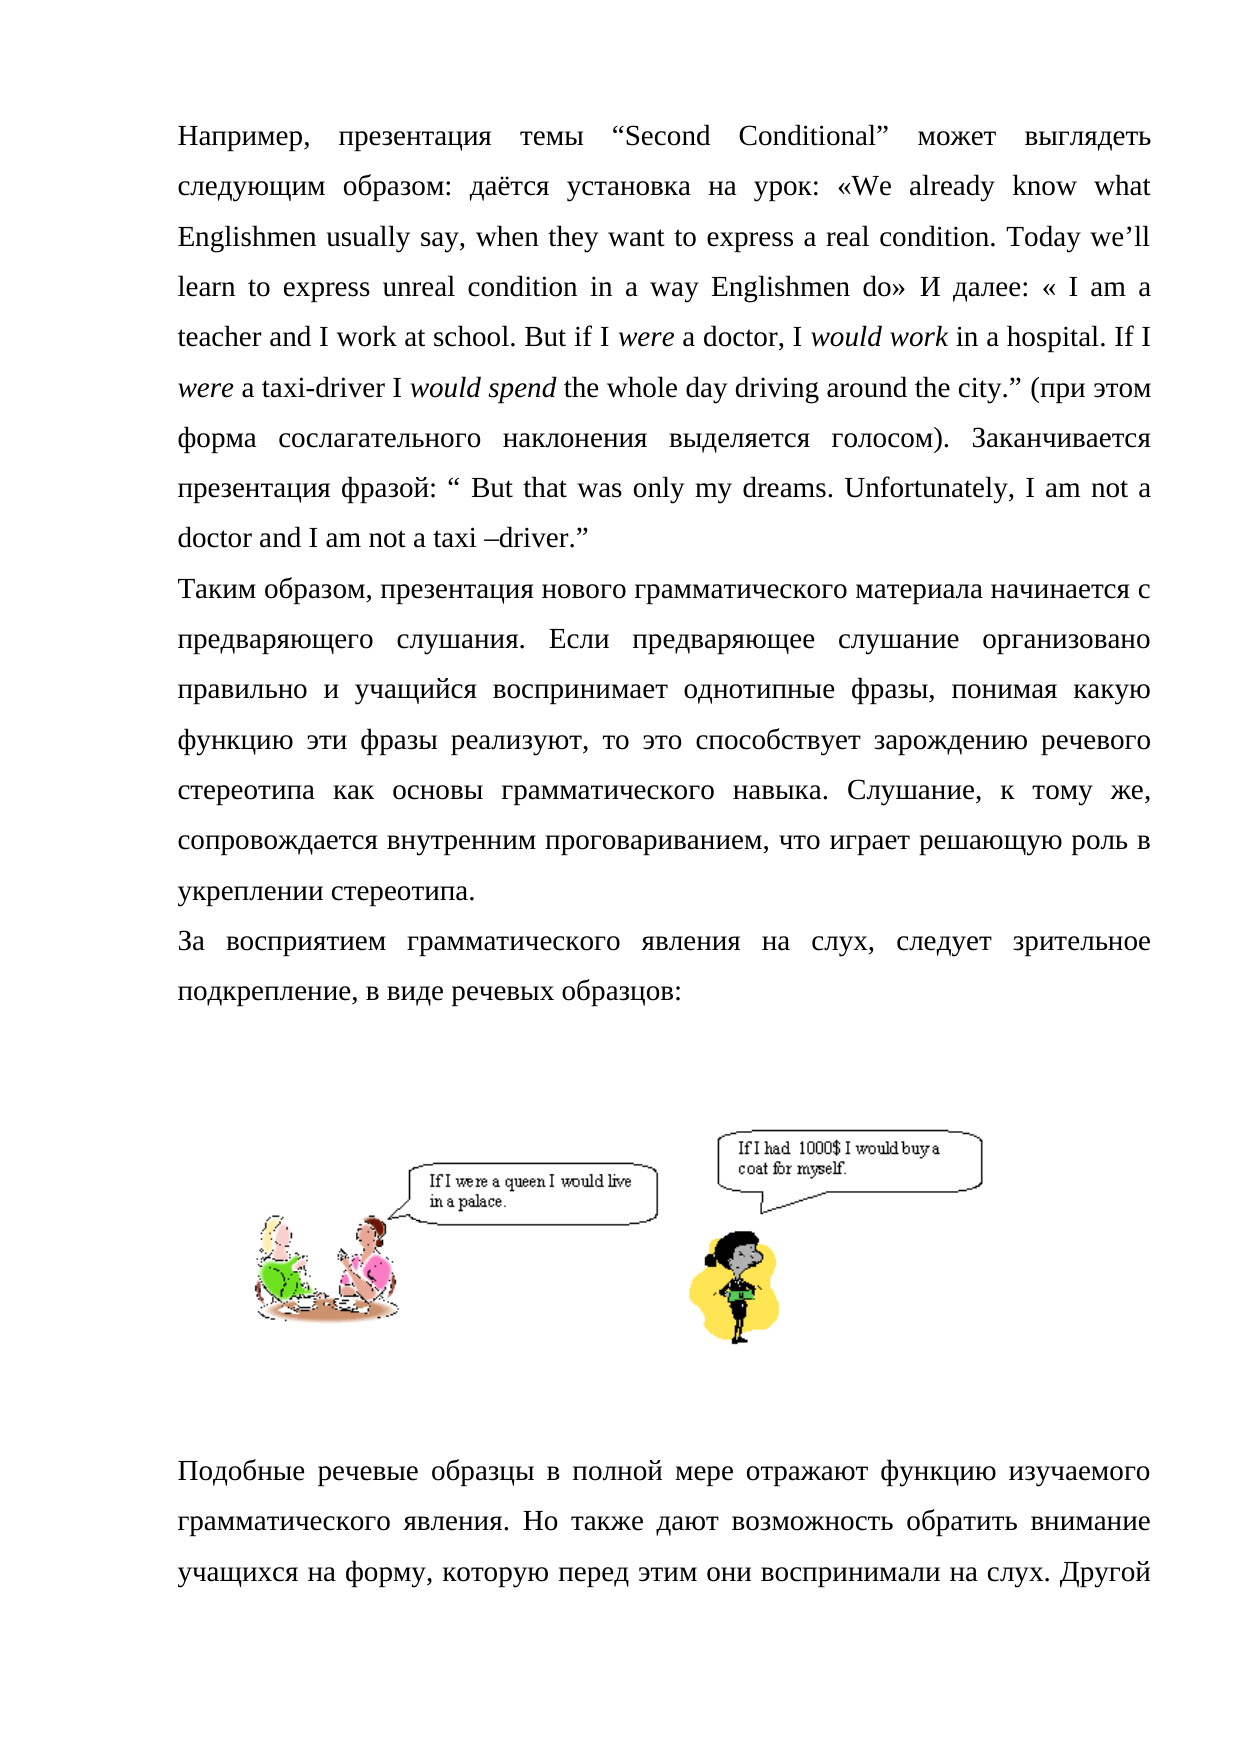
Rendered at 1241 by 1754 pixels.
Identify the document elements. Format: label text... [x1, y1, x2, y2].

picture [177, 1023, 1051, 1437]
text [177, 1024, 1152, 1587]
text Таким образом, презентация нового грамматического материала начинается с предваряющего слушания. Если предваряющее слушание организовано правильно и учащийся воспринимает однотипные фразы, понимая какую функцию эти фразы реализуют, то это способствует зарождению речевого стереотипа как основы грамматического навыка. Слушание, к тому же, сопровождается внутренним проговариванием, что играет решающую роль в укреплении стереотипа. [177, 571, 1152, 906]
text Например, презентация темы “Second Conditional” может выглядеть следующим образом: даётся установка на урок: «We already know what Englishmen usually say, when they want to express a real condition. Today we’ll learn to express unreal condition in a way Englishmen do» И далее: « I am a teacher and I work at school. But if I were a doctor, I would work in a hospital. If I were a taxi-driver I would spend the whole day driving around the city.” (при этом форма сослагательного наклонения выделяется голосом). Заканчивается презентация фразой: “ But that was only my dreams. Unfortunately, I am not a doctor and I am not a taxi –driver.” [177, 118, 1152, 554]
text За восприятием грамматического явления на слух, следует зрительное подкрепление, в виде речевых образцов: [177, 923, 1152, 1007]
